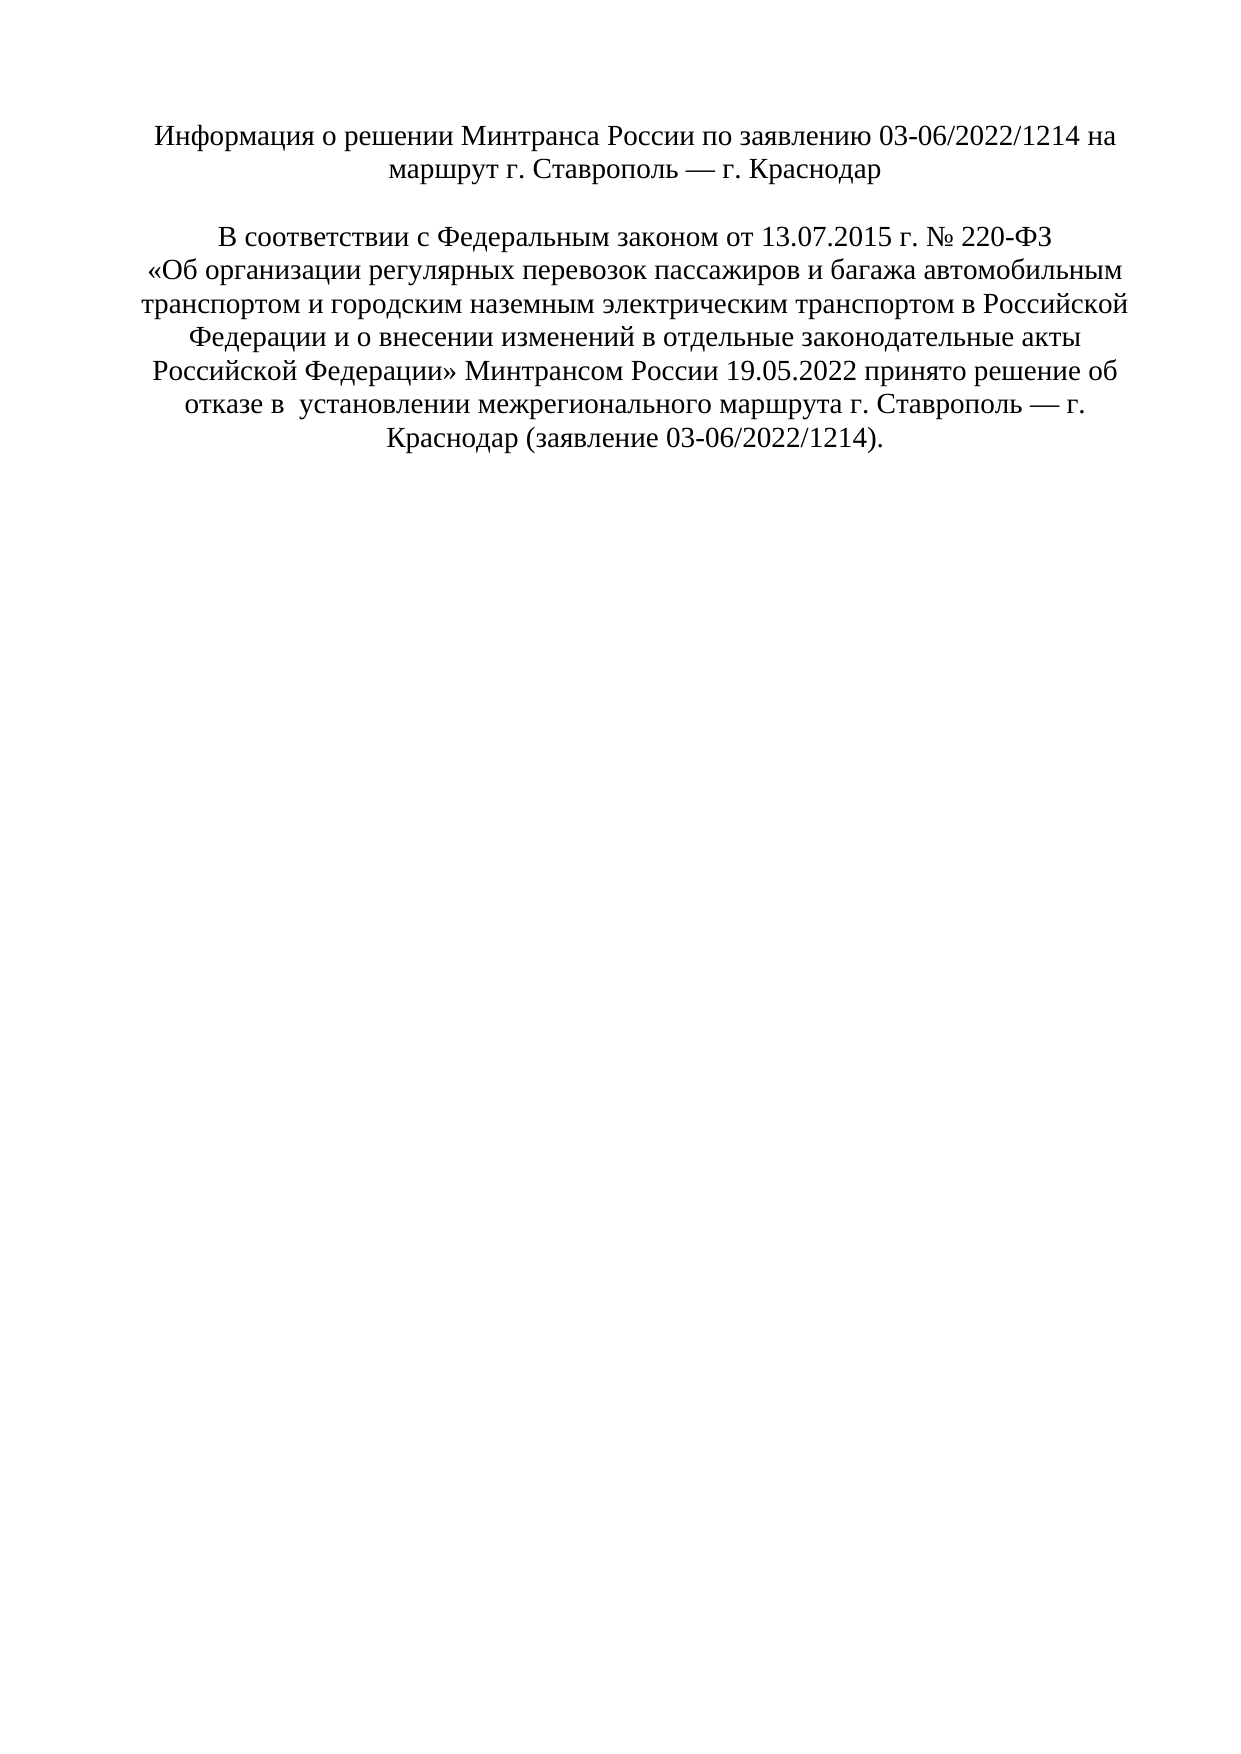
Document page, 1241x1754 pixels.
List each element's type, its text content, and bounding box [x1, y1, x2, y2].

text В соответствии с Федеральным законом от 13.07.2015 г. № 220-ФЗ «Об организации регулярных перевозок пассажиров и багажа автомобильным транспортом и городским наземным электрическим транспортом в Российской Федерации и о внесении изменений в отдельные законодательные акты Российской Федерации» Минтрансом России 19.05.2022 принято решение об отказе в установлении межрегионального маршрута г. Ставрополь — г. Краснодар (заявление 03-06/2022/1214). [118, 219, 1152, 453]
text Информация о решении Минтранса России по заявлению 03-06/2022/1214 на маршрут г. Ставрополь — г. Краснодар [118, 118, 1152, 185]
